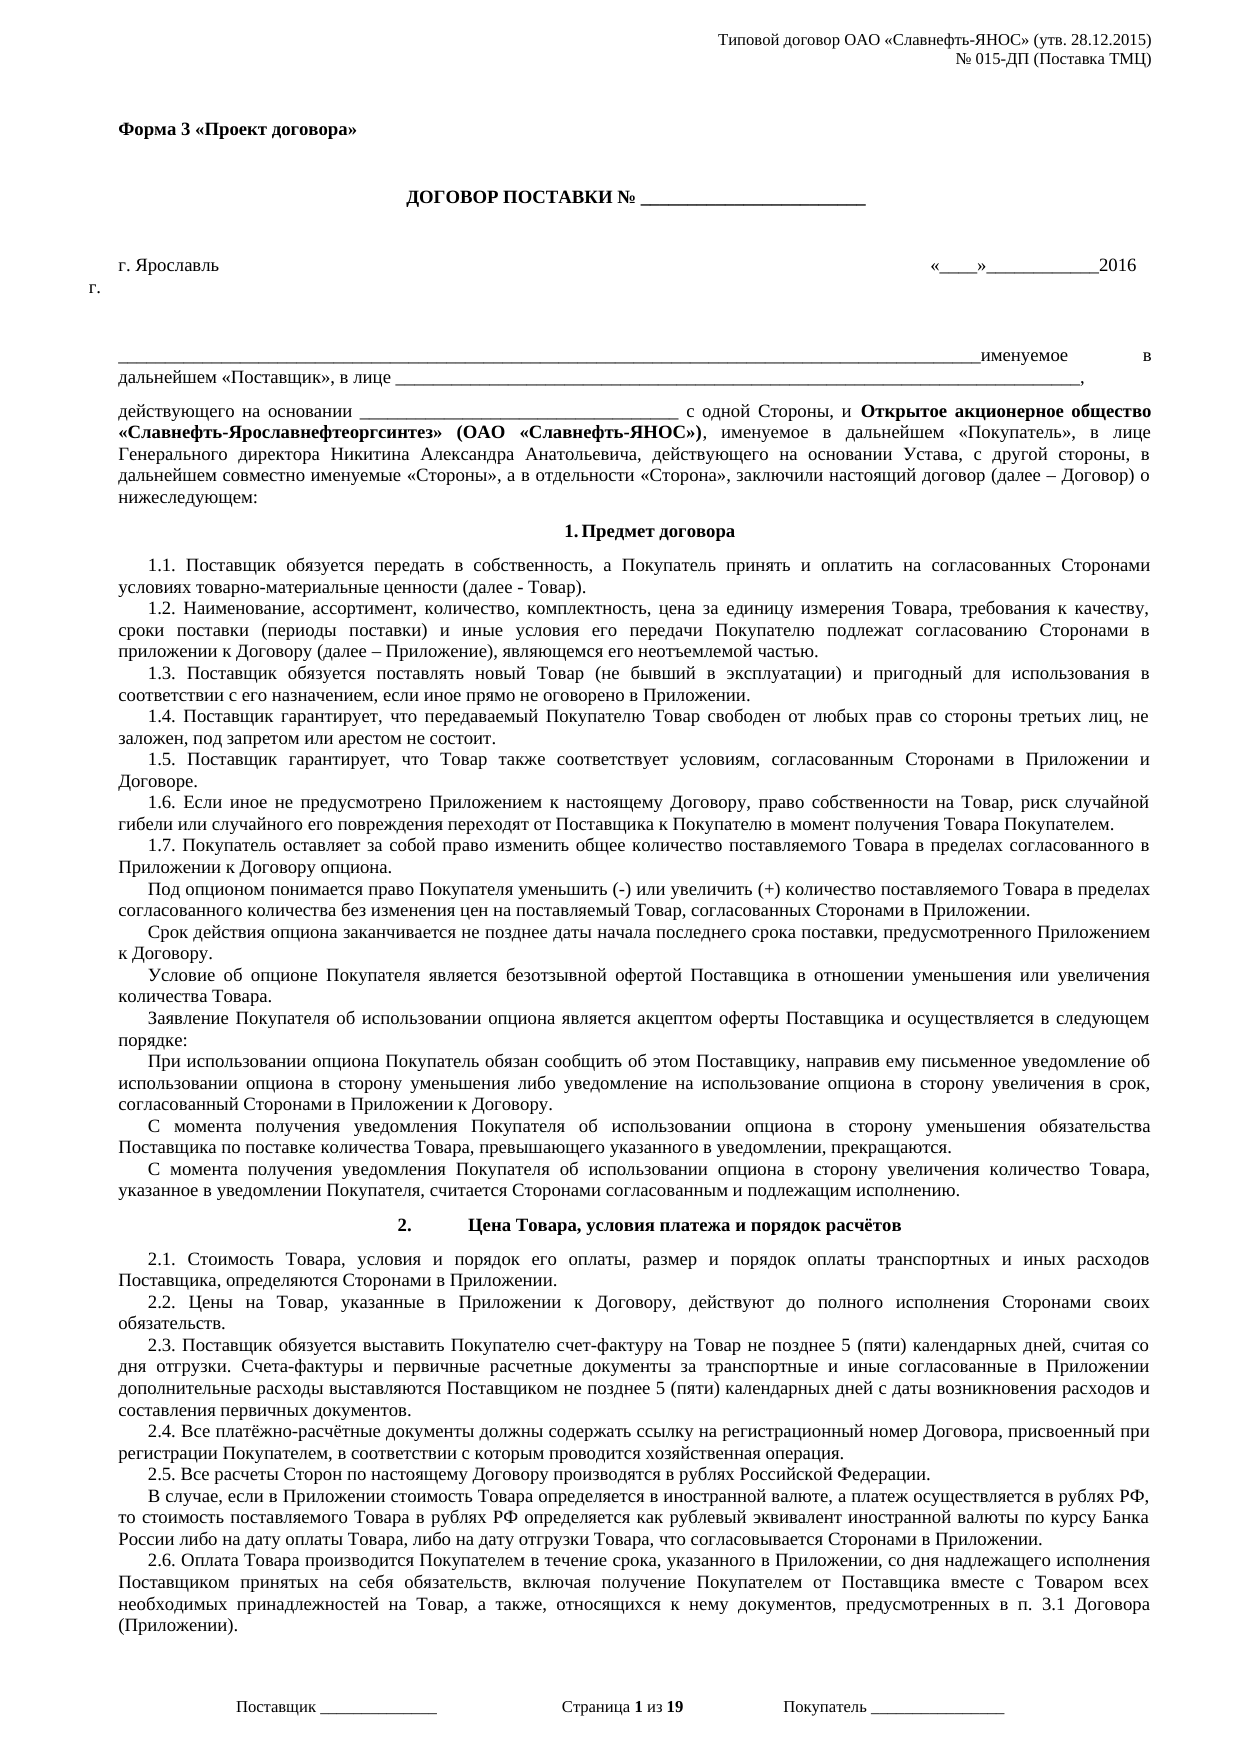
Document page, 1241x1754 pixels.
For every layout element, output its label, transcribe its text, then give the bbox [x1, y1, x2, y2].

text 1.6. Если иное не предусмотрено Приложением к настоящему Договору, право собственности на Товар, риск случайной гибели или случайного его повреждения переходят от Поставщика к Покупателю в момент получения Товара Покупателем. [118, 791, 1152, 834]
text 2.3. Поставщик обязуется выставить Покупателю счет-фактуру на Товар не позднее 5 (пяти) календарных дней, считая со дня отгрузки. Счета-фактуры и первичные расчетные документы за транспортные и иные согласованные в Приложении дополнительные расходы выставляются Поставщиком не позднее 5 (пяти) календарных дней с даты возникновения расходов и составления первичных документов. [118, 1334, 1152, 1420]
text С момента получения уведомления Покупателя об использовании опциона в сторону уменьшения обязательства Поставщика по поставке количества Товара, превышающего указанного в уведомлении, прекращаются. [118, 1115, 1152, 1158]
text действующего на основании __________________________________ с одной Стороны, и Открытое акционерное общество «Славнефть-Ярославнефтеоргсинтез» (ОАО «Славнефть-ЯНОС»), именуемое в дальнейшем «Покупатель», в лице Генерального директора Никитина Александра Анатольевича, действующего на основании Устава, с другой стороны, в дальнейшем совместно именуемые «Стороны», а в отдельности «Сторона», заключили настоящий договор (далее – Договор) о нижеследующем: [118, 400, 1152, 507]
text 2.5. Все расчеты Сторон по настоящему Договору производятся в рублях Российской Федерации. [118, 1463, 1152, 1485]
text 1.2. Наименование, ассортимент, количество, комплектность, цена за единицу измерения Товара, требования к качеству, сроки поставки (периоды поставки) и иные условия его передачи Покупателю подлежат согласованию Сторонами в приложении к Договору (далее – Приложение), являющемся его неотъемлемой частью. [118, 597, 1152, 662]
text С момента получения уведомления Покупателя об использовании опциона в сторону увеличения количество Товара, указанное в уведомлении Покупателя, считается Сторонами согласованным и подлежащим исполнению. [118, 1158, 1152, 1201]
text При использовании опциона Покупатель обязан сообщить об этом Поставщику, направив ему письменное уведомление об использовании опциона в сторону уменьшения либо уведомление на использование опциона в сторону увеличения в срок, согласованный Сторонами в Приложении к Договору. [118, 1050, 1152, 1115]
text 1.5. Поставщик гарантирует, что Товар также соответствует условиям, согласованным Сторонами в Приложении и Договоре. [118, 748, 1152, 791]
text г. Ярославль «____»____________2016 г. [88, 254, 1152, 297]
list Цена Товара, условия платежа и порядок расчётов [118, 1213, 1152, 1235]
text В случае, если в Приложении стоимость Товара определяется в иностранной валюте, а платеж осуществляется в рублях РФ, то стоимость поставляемого Товара в рублях РФ определяется как рублевый эквивалент иностранной валюты по курсу Банка России либо на дату оплаты Товара, либо на дату отгрузки Товара, что согласовывается Сторонами в Приложении. [118, 1485, 1152, 1549]
text Условие об опционе Покупателя является безотзывной офертой Поставщика в отношении уменьшения или увеличения количества Товара. [118, 964, 1152, 1007]
text Заявление Покупателя об использовании опциона является акцептом оферты Поставщика и осуществляется в следующем порядке: [118, 1007, 1152, 1050]
text Срок действия опциона заканчивается не позднее даты начала последнего срока поставки, предусмотренного Приложением к Договору. [118, 921, 1152, 964]
text 1. Предмет договора [118, 520, 1152, 542]
text 2.1. Стоимость Товара, условия и порядок его оплаты, размер и порядок оплаты транспортных и иных расходов Поставщика, определяются Сторонами в Приложении. [118, 1247, 1152, 1291]
text 1.7. Покупатель оставляет за собой право изменить общее количество поставляемого Товара в пределах согласованного в Приложении к Договору опциона. [118, 834, 1152, 877]
text ____________________________________________________________________________________________именуемое в дальнейшем «Поставщик», в лице _________________________________________________________________________, [118, 344, 1152, 387]
text Договор ПОСТАВКИ № ________________________ [88, 186, 1154, 208]
text 2.6. Оплата Товара производится Покупателем в течение срока, указанного в Приложении, со дня надлежащего исполнения Поставщиком принятых на себя обязательств, включая получение Покупателем от Поставщика вместе с Товаром всех необходимых принадлежностей на Товар, а также, относящихся к нему документов, предусмотренных в п. 3.1 Договора (Приложении). [118, 1549, 1152, 1636]
text Под опционом понимается право Покупателя уменьшить (-) или увеличить (+) количество поставляемого Товара в пределах согласованного количества без изменения цен на поставляемый Товар, согласованных Сторонами в Приложении. [118, 877, 1152, 921]
text 2.4. Все платёжно-расчётные документы должны содержать ссылку на регистрационный номер Договора, присвоенный при регистрации Покупателем, в соответствии с которым проводится хозяйственная операция. [118, 1420, 1152, 1463]
text 1.3. Поставщик обязуется поставлять новый Товар (не бывший в эксплуатации) и пригодный для использования в соответствии с его назначением, если иное прямо не оговорено в Приложении. [118, 662, 1152, 705]
text 2.2. Цены на Товар, указанные в Приложении к Договору, действуют до полного исполнения Сторонами своих обязательств. [118, 1291, 1152, 1334]
text 1.4. Поставщик гарантирует, что передаваемый Покупателю Товар свободен от любых прав со стороны третьих лиц, не заложен, под запретом или арестом не состоит. [118, 705, 1152, 748]
text 1.1. Поставщик обязуется передать в собственность, а Покупатель принять и оплатить на согласованных Сторонами условиях товарно-материальные ценности (далее - Товар). [118, 554, 1152, 597]
list Форма 3 «Проект договора» [118, 118, 1152, 140]
